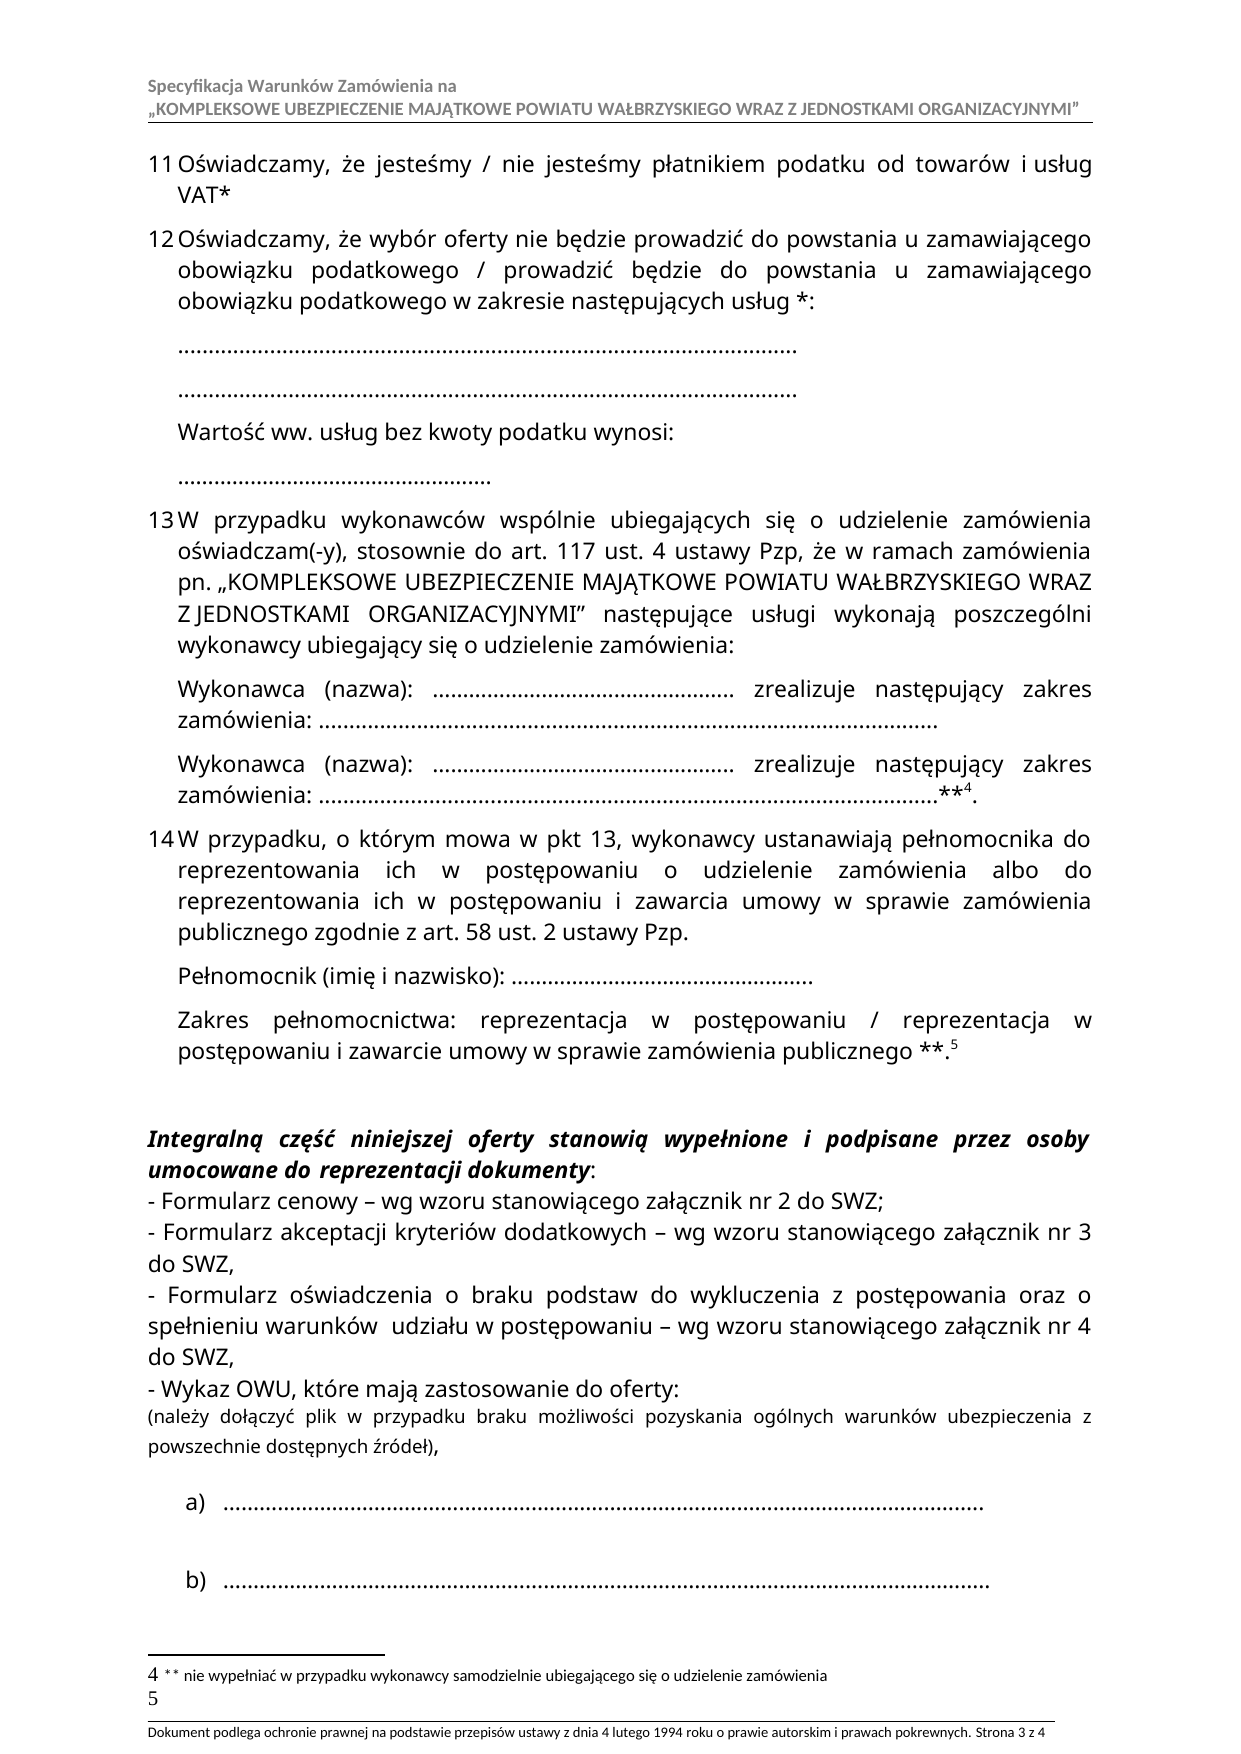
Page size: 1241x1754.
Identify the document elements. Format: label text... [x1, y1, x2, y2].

list ..................................................................................................... [177, 329, 1093, 360]
list Oświadczamy, że wybór oferty nie będzie prowadzić do powstania u zamawiającego obowiązku podatkowego / prowadzić będzie do powstania u zamawiającego obowiązku podatkowego w zakresie następujących usług *: [148, 223, 1093, 316]
text - Formularz oświadczenia o braku podstaw do wykluczenia z postępowania oraz o spełnieniu warunków udziału w postępowaniu – wg wzoru stanowiącego załącznik nr 4 do SWZ, [148, 1279, 1093, 1373]
list Oświadczamy, że jesteśmy / nie jesteśmy płatnikiem podatku od towarów i usług VAT* [148, 148, 1093, 210]
list Wykonawca (nazwa): ………………………………………….. zrealizuje następujący zakres zamówienia: ..................................................................................................... [177, 673, 1093, 735]
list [185, 1564, 1093, 1595]
list ………………………………………………………………….………………………………………….. [185, 1486, 1093, 1517]
text (należy dołączyć plik w przypadku braku możliwości pozyskania ogólnych warunków ubezpieczenia z powszechnie dostępnych źródeł), [148, 1404, 1093, 1461]
list Wartość ww. usług bez kwoty podatku wynosi: [177, 416, 1093, 448]
list W przypadku, o którym mowa w pkt 13, wykonawcy ustanawiają pełnomocnika do reprezentowania ich w postępowaniu o udzielenie zamówienia albo do reprezentowania ich w postępowaniu i zawarcia umowy w sprawie zamówienia publicznego zgodnie z art. 58 ust. 2 ustawy Pzp. [148, 823, 1093, 948]
text - Formularz cenowy – wg wzoru stanowiącego załącznik nr 2 do SWZ; [148, 1185, 1093, 1216]
list Pełnomocnik (imię i nazwisko): ………………………………………….. [177, 960, 1093, 991]
text - Formularz akceptacji kryteriów dodatkowych – wg wzoru stanowiącego załącznik nr 3 do SWZ, [148, 1216, 1093, 1279]
text Integralną część niniejszej oferty stanowią wypełnione i podpisane przez osoby umocowane do reprezentacji dokumenty: [148, 1123, 1093, 1185]
list Wykonawca (nazwa): ………………………………………….. zrealizuje następujący zakres zamówienia: .....................................................................................................**. [177, 748, 1093, 810]
list ……………………………………………. [177, 460, 1093, 491]
list W przypadku wykonawców wspólnie ubiegających się o udzielenie zamówienia oświadczam(-y), stosownie do art. 117 ust. 4 ustawy Pzp, że w ramach zamówienia pn. „KOMPLEKSOWE UBEZPIECZENIE MAJĄTKOWE POWIATU WAŁBRZYSKIEGO WRAZ Z JEDNOSTKAMI ORGANIZACYJNYMI” następujące usługi wykonają poszczególni wykonawcy ubiegający się o udzielenie zamówienia: [148, 504, 1093, 660]
list ..................................................................................................... [177, 373, 1093, 404]
text - Wykaz OWU, które mają zastosowanie do oferty: [148, 1373, 1093, 1404]
list Zakres pełnomocnictwa: reprezentacja w postępowaniu / reprezentacja w postępowaniu i zawarcie umowy w sprawie zamówienia publicznego **. [177, 1004, 1093, 1066]
